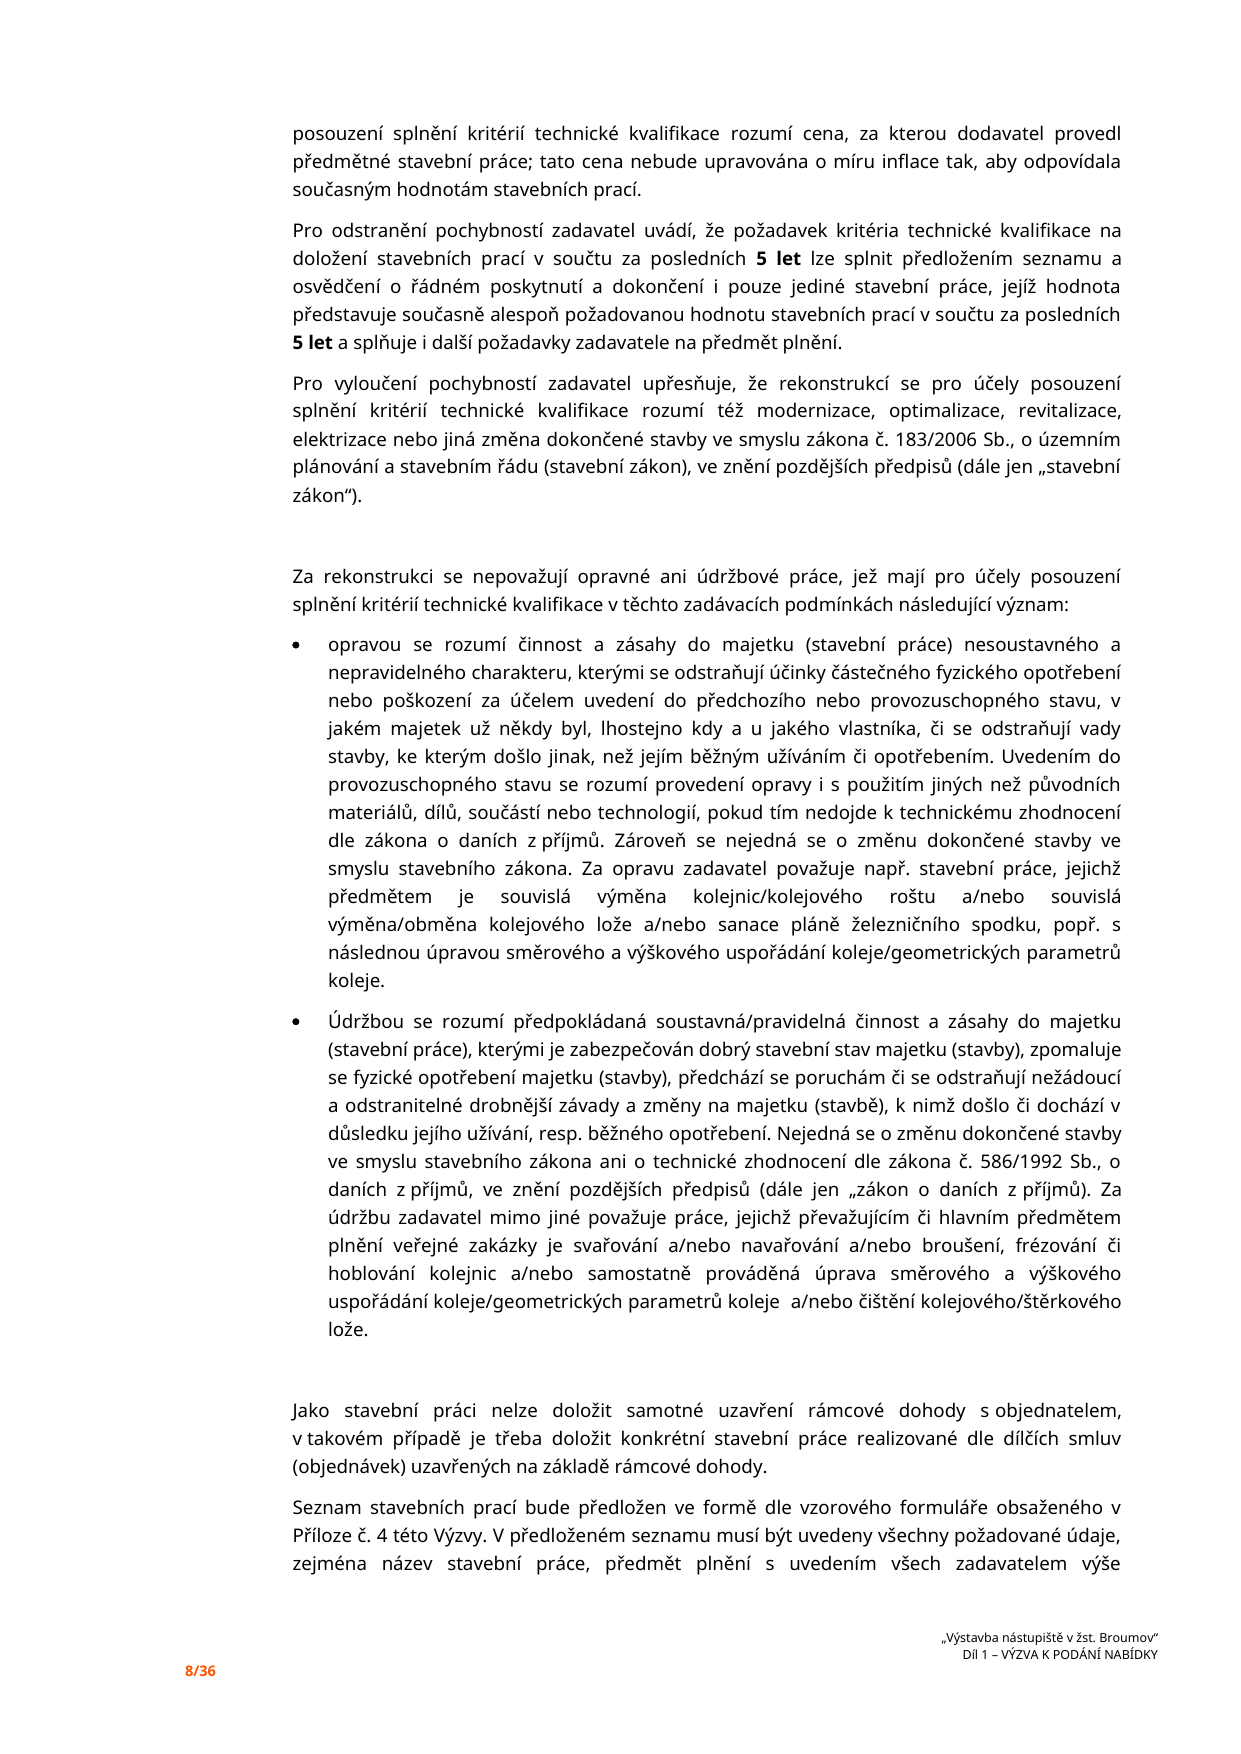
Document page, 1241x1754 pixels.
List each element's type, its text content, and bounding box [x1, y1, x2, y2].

text Pro odstranění pochybností zadavatel uvádí, že požadavek kritéria technické kvalifikace na doložení stavebních prací v součtu za posledních 5 let lze splnit předložením seznamu a osvědčení o řádném poskytnutí a dokončení i pouze jediné stavební práce, jejíž hodnota představuje současně alespoň požadovanou hodnotu stavebních prací v součtu za posledních 5 let a splňuje i další požadavky zadavatele na předmět plnění. [292, 217, 1122, 355]
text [292, 121, 1122, 202]
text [292, 1494, 1122, 1576]
text Jako stavební práci nelze doložit samotné uzavření rámcové dohody s objednatelem, v takovém případě je třeba doložit konkrétní stavební práce realizované dle dílčích smluv (objednávek) uzavřených na základě rámcové dohody. [292, 1397, 1122, 1479]
text Za rekonstrukci se nepovažují opravné ani údržbové práce, jež mají pro účely posouzení splnění kritérií technické kvalifikace v těchto zadávacích podmínkách následující význam: [292, 563, 1122, 616]
text Údržbou se rozumí předpokládaná soustavná/pravidelná činnost a zásahy do majetku (stavební práce), kterými je zabezpečován dobrý stavební stav majetku (stavby), zpomaluje se fyzické opotřebení majetku (stavby), předchází se poruchám či se odstraňují nežádoucí a odstranitelné drobnější závady a změny na majetku (stavbě), k nimž došlo či dochází v důsledku jejího užívání, resp. běžného opotřebení. Nejedná se o změnu dokončené stavby ve smyslu stavebního zákona ani o technické zhodnocení dle zákona č. 586/1992 Sb., o daních z příjmů, ve znění pozdějších předpisů (dále jen „zákon o daních z příjmů). Za údržbu zadavatel mimo jiné považuje práce, jejichž převažujícím či hlavním předmětem plnění veřejné zakázky je svařování a/nebo navařování a/nebo broušení, frézování či hoblování kolejnic a/nebo samostatně prováděná úprava směrového a výškového uspořádání koleje/geometrických parametrů koleje a/nebo čištění kolejového/štěrkového lože. [292, 1008, 1122, 1342]
text Pro vyloučení pochybností zadavatel upřesňuje, že rekonstrukcí se pro účely posouzení splnění kritérií technické kvalifikace rozumí též modernizace, optimalizace, revitalizace, elektrizace nebo jiná změna dokončené stavby ve smyslu zákona č. 183/2006 Sb., o územním plánování a stavebním řádu (stavební zákon), ve znění pozdějších předpisů (dále jen „stavební zákon“). [292, 370, 1122, 507]
text opravou se rozumí činnost a zásahy do majetku (stavební práce) nesoustavného a nepravidelného charakteru, kterými se odstraňují účinky částečného fyzického opotřebení nebo poškození za účelem uvedení do předchozího nebo provozuschopného stavu, v jakém majetek už někdy byl, lhostejno kdy a u jakého vlastníka, či se odstraňují vady stavby, ke kterým došlo jinak, než jejím běžným užíváním či opotřebením. Uvedením do provozuschopného stavu se rozumí provedení opravy i s použitím jiných než původních materiálů, dílů, součástí nebo technologií, pokud tím nedojde k technickému zhodnocení dle zákona o daních z příjmů. Zároveň se nejedná se o změnu dokončené stavby ve smyslu stavebního zákona. Za opravu zadavatel považuje např. stavební práce, jejichž předmětem je souvislá výměna kolejnic/kolejového roštu a/nebo souvislá výměna/obměna kolejového lože a/nebo sanace pláně železničního spodku, popř. s následnou úpravou směrového a výškového uspořádání koleje/geometrických parametrů koleje. [292, 631, 1122, 993]
